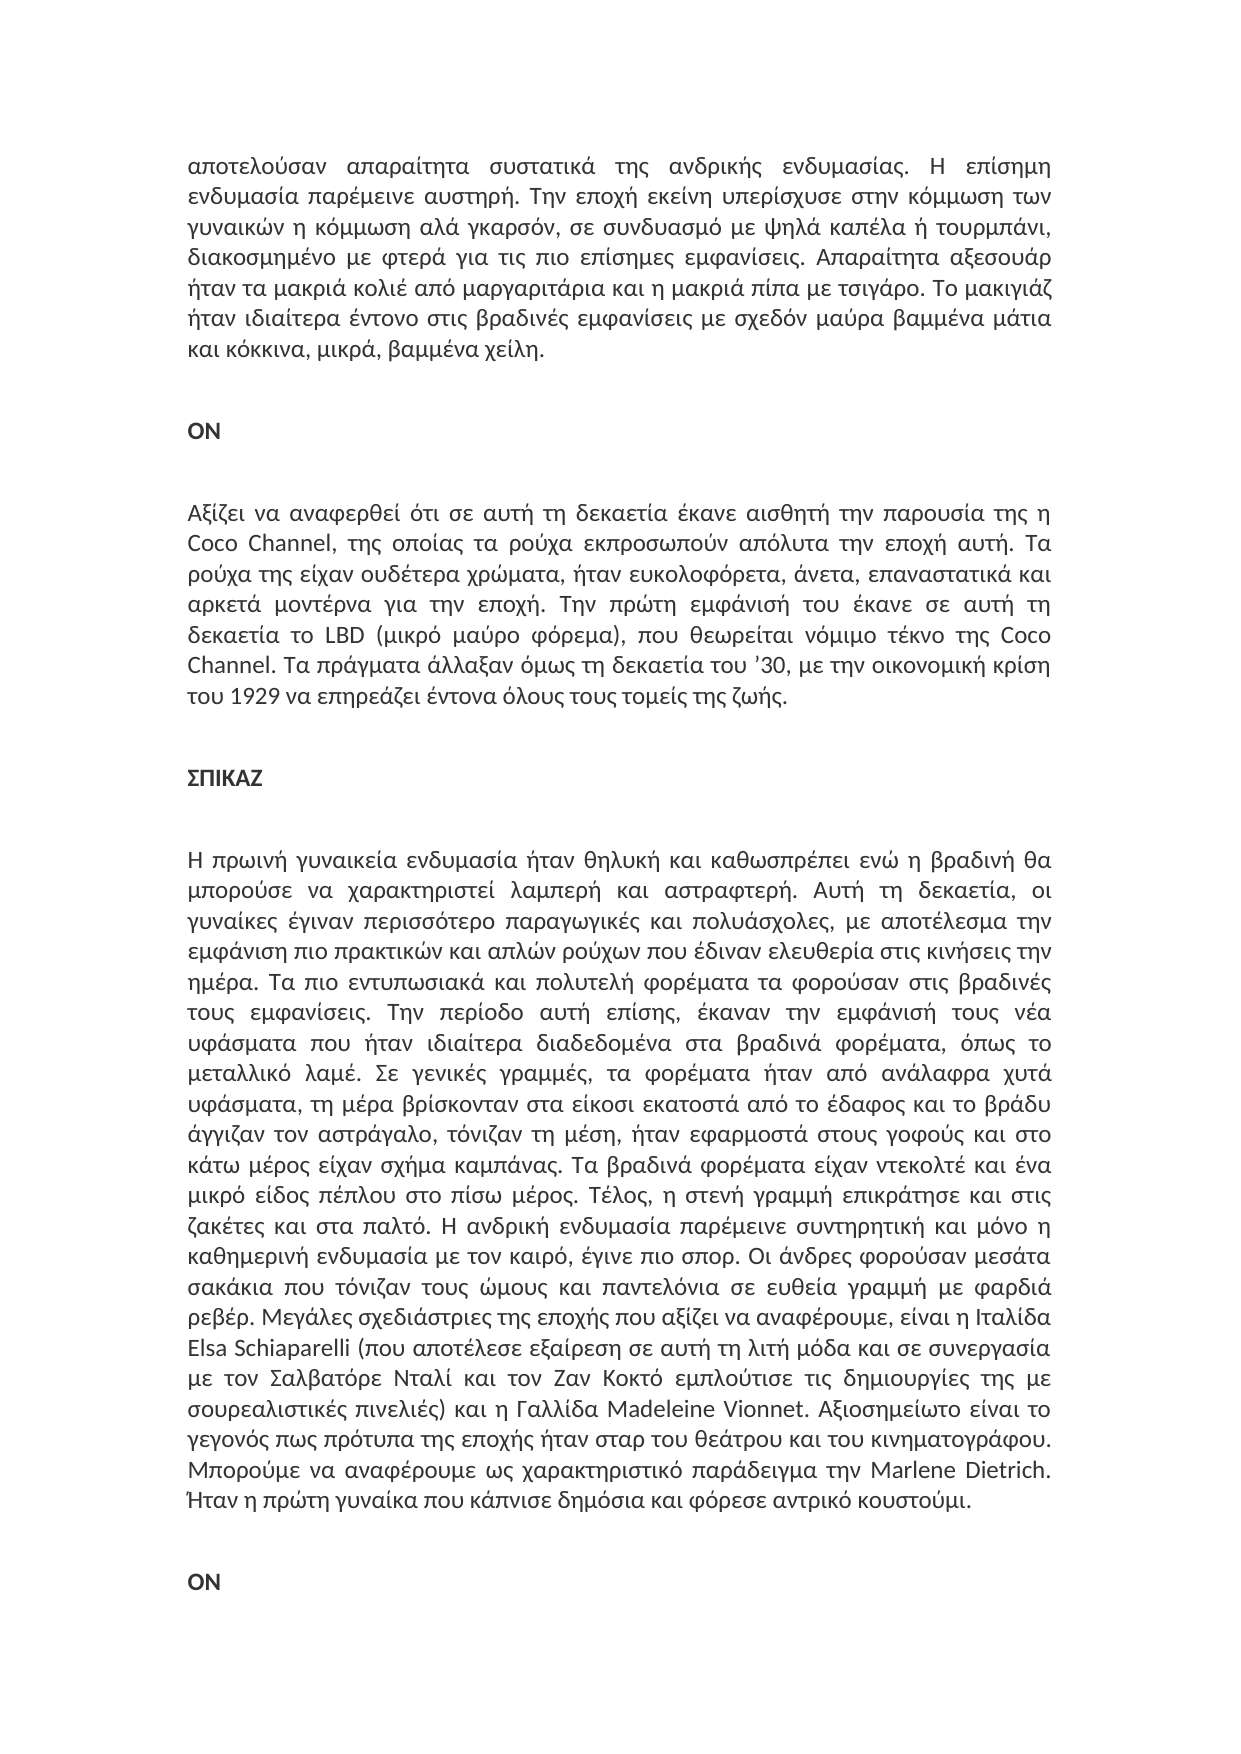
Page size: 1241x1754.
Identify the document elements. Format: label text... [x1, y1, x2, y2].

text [187, 150, 1053, 364]
text ΟΝ [187, 415, 1053, 446]
text ΣΠΙΚΑΖ [187, 762, 1053, 792]
text Η πρωινή γυναικεία ενδυμασία ήταν θηλυκή και καθωσπρέπει ενώ η βραδινή θα μπορούσε να χαρακτηριστεί λαμπερή και αστραφτερή. Αυτή τη δεκαετία, οι γυναίκες έγιναν περισσότερο παραγωγικές και πολυάσχολες, με αποτέλεσμα την εμφάνιση πιο πρακτικών και απλών ρούχων που έδιναν ελευθερία στις κινήσεις την ημέρα. Τα πιο εντυπωσιακά και πολυτελή φορέματα τα φορούσαν στις βραδινές τους εμφανίσεις. Την περίοδο αυτή επίσης, έκαναν την εμφάνισή τους νέα υφάσματα που ήταν ιδιαίτερα διαδεδομένα στα βραδινά φορέματα, όπως το μεταλλικό λαμέ. Σε γενικές γραμμές, τα φορέματα ήταν από ανάλαφρα χυτά υφάσματα, τη μέρα βρίσκονταν στα είκοσι εκατοστά από το έδαφος και το βράδυ άγγιζαν τον αστράγαλο, τόνιζαν τη μέση, ήταν εφαρμοστά στους γοφούς και στο κάτω μέρος είχαν σχήμα καμπάνας. Τα βραδινά φορέματα είχαν ντεκολτέ και ένα μικρό είδος πέπλου στο πίσω μέρος. Τέλος, η στενή γραμμή επικράτησε και στις ζακέτες και στα παλτό. Η ανδρική ενδυμασία παρέμεινε συντηρητική και μόνο η καθημερινή ενδυμασία με τον καιρό, έγινε πιο σπορ. Οι άνδρες φορούσαν μεσάτα σακάκια που τόνιζαν τους ώμους και παντελόνια σε ευθεία γραμμή με φαρδιά ρεβέρ. Μεγάλες σχεδιάστριες της εποχής που αξίζει να αναφέρουμε, είναι η Ιταλίδα Elsa Schiaparelli (που αποτέλεσε εξαίρεση σε αυτή τη λιτή μόδα και σε συνεργασία με τον Σαλβατόρε Νταλί και τον Ζαν Κοκτό εμπλούτισε τις δημιουργίες της με σουρεαλιστικές πινελιές) και η Γαλλίδα Madeleine Vionnet. Αξιοσημείωτο είναι το γεγονός πως πρότυπα της εποχής ήταν σταρ του θεάτρου και του κινηματογράφου. Μπορούμε να αναφέρουμε ως χαρακτηριστικό παράδειγμα την Marlene Dietrich. Ήταν η πρώτη γυναίκα που κάπνισε δημόσια και φόρεσε αντρικό κουστούμι. [187, 844, 1053, 1515]
text Αξίζει να αναφερθεί ότι σε αυτή τη δεκαετία έκανε αισθητή την παρουσία της η Coco Channel, της οποίας τα ρούχα εκπροσωπούν απόλυτα την εποχή αυτή. Τα ρούχα της είχαν ουδέτερα χρώματα, ήταν ευκολοφόρετα, άνετα, επαναστατικά και αρκετά μοντέρνα για την εποχή. Την πρώτη εμφάνισή του έκανε σε αυτή τη δεκαετία το LBD (μικρό μαύρο φόρεμα), που θεωρείται νόμιμο τέκνο της Coco Channel. Τα πράγματα άλλαξαν όμως τη δεκαετία του ’30, με την οικονομική κρίση του 1929 να επηρεάζει έντονα όλους τους τομείς της ζωής. [187, 497, 1053, 711]
text ΟΝ [187, 1567, 1053, 1597]
